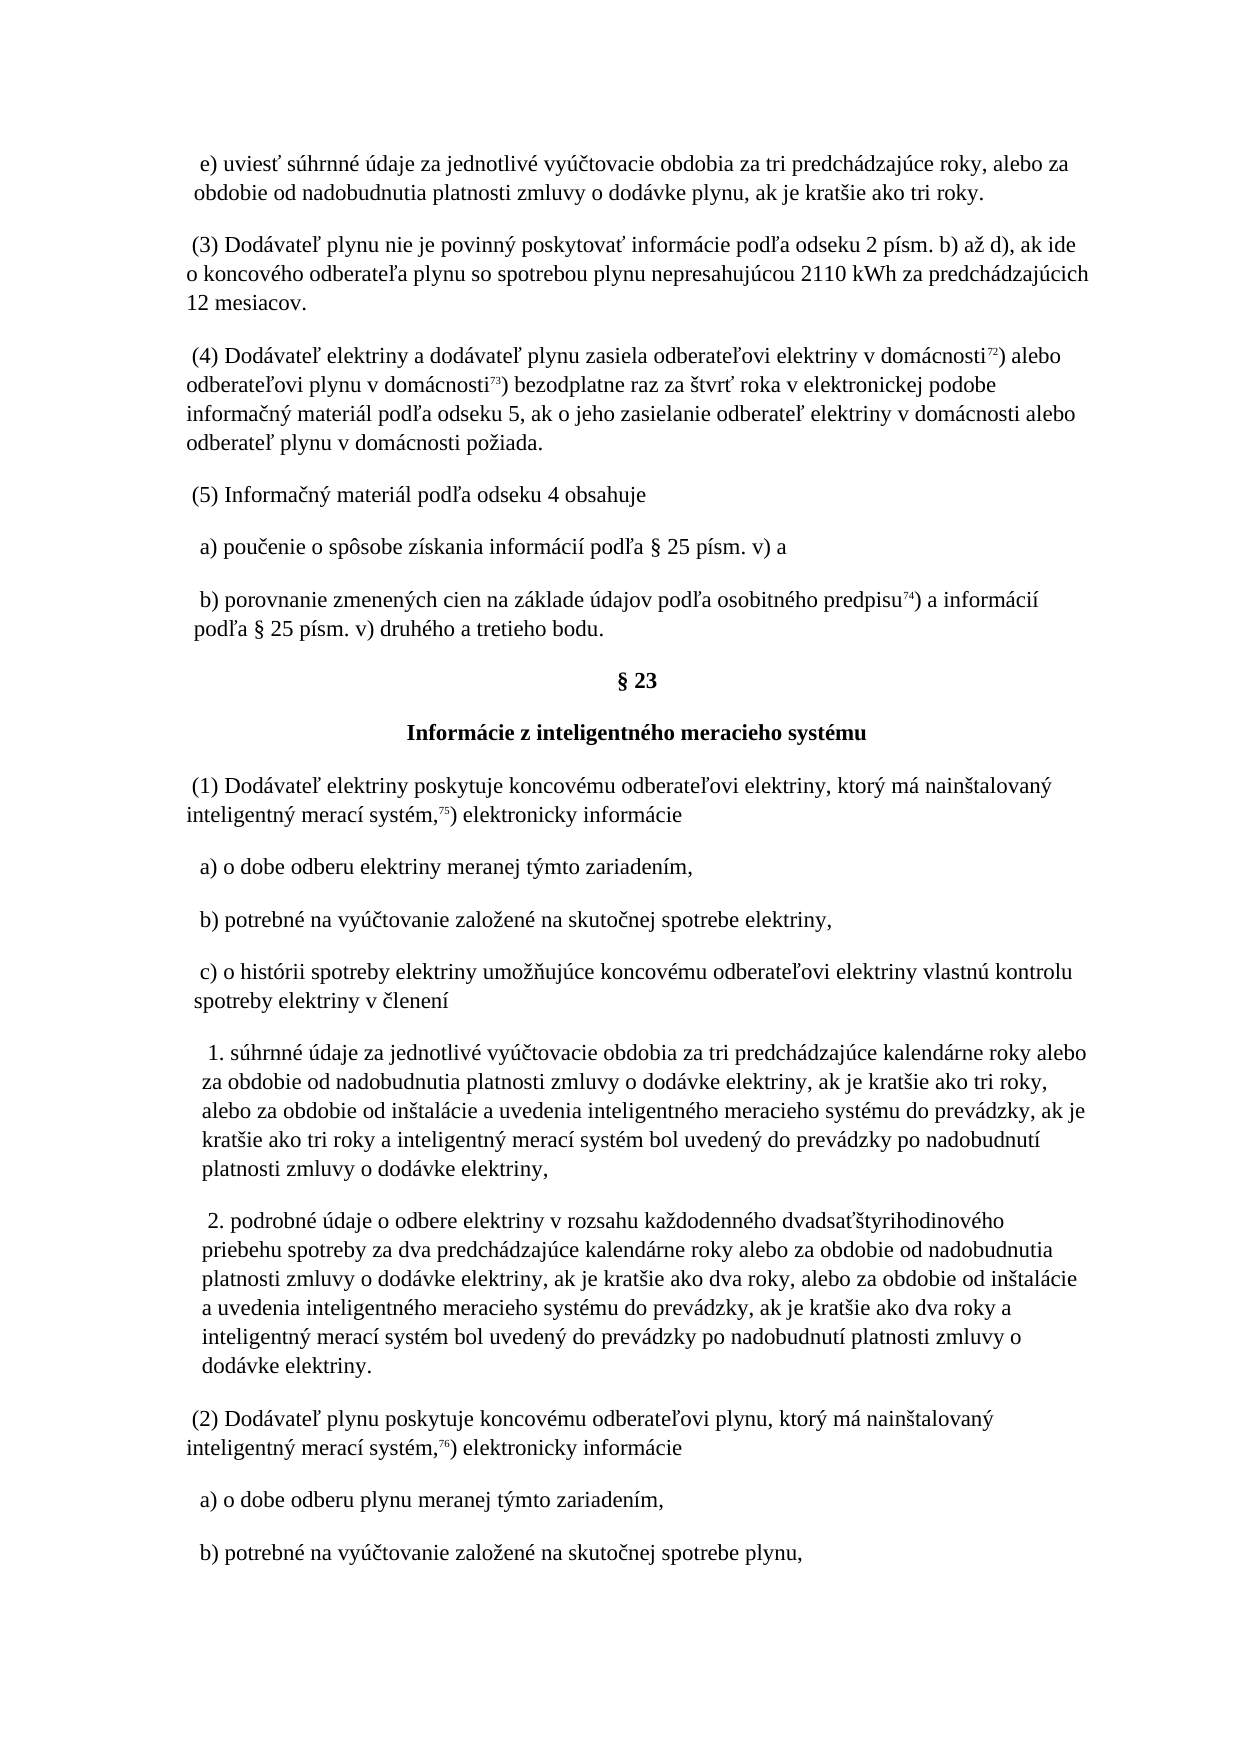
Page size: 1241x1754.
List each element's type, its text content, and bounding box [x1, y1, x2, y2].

text b) porovnanie zmenených cien na základe údajov podľa osobitného predpisu74) a informácií podľa § 25 písm. v) druhého a tretieho bodu. [194, 586, 1090, 641]
text (1) Dodávateľ elektriny poskytuje koncovému odberateľovi elektriny, ktorý má nainštalovaný inteligentný merací systém,75) elektronicky informácie [186, 772, 1090, 827]
text (3) Dodávateľ plynu nie je povinný poskytovať informácie podľa odseku 2 písm. b) až d), ak ide o koncového odberateľa plynu so spotrebou plynu nepresahujúcou 2110 kWh za predchádzajúcich 12 mesiacov. [186, 231, 1090, 316]
text (5) Informačný materiál podľa odseku 4 obsahuje [186, 481, 1090, 507]
text (4) Dodávateľ elektriny a dodávateľ plynu zasiela odberateľovi elektriny v domácnosti72) alebo odberateľovi plynu v domácnosti73) bezodplatne raz za štvrť roka v elektronickej podobe informačný materiál podľa odseku 5, ak o jeho zasielanie odberateľ elektriny v domácnosti alebo odberateľ plynu v domácnosti požiada. [186, 342, 1090, 455]
text c) o histórii spotreby elektriny umožňujúce koncovému odberateľovi elektriny vlastnú kontrolu spotreby elektriny v členení [194, 958, 1090, 1013]
text e) uviesť súhrnné údaje za jednotlivé vyúčtovacie obdobia za tri predchádzajúce roky, alebo za obdobie od nadobudnutia platnosti zmluvy o dodávke plynu, ak je kratšie ako tri roky. [194, 150, 1090, 205]
text (2) Dodávateľ plynu poskytuje koncovému odberateľovi plynu, ktorý má nainštalovaný inteligentný merací systém,76) elektronicky informácie [186, 1405, 1090, 1460]
text a) o dobe odberu elektriny meranej týmto zariadením, [194, 853, 1090, 879]
text § 23 [178, 667, 1090, 693]
text 2. podrobné údaje o odbere elektriny v rozsahu každodenného dvadsaťštyrihodinového priebehu spotreby za dva predchádzajúce kalendárne roky alebo za obdobie od nadobudnutia platnosti zmluvy o dodávke elektriny, ak je kratšie ako dva roky, alebo za obdobie od inštalácie a uvedenia inteligentného meracieho systému do prevádzky, ak je kratšie ako dva roky a inteligentný merací systém bol uvedený do prevádzky po nadobudnutí platnosti zmluvy o dodávke elektriny. [202, 1208, 1090, 1379]
text a) poučenie o spôsobe získania informácií podľa § 25 písm. v) a [194, 533, 1090, 560]
text b) potrebné na vyúčtovanie založené na skutočnej spotrebe plynu, [194, 1538, 1090, 1565]
text 1. súhrnné údaje za jednotlivé vyúčtovacie obdobia za tri predchádzajúce kalendárne roky alebo za obdobie od nadobudnutia platnosti zmluvy o dodávke elektriny, ak je kratšie ako tri roky, alebo za obdobie od inštalácie a uvedenia inteligentného meracieho systému do prevádzky, ak je kratšie ako tri roky a inteligentný merací systém bol uvedený do prevádzky po nadobudnutí platnosti zmluvy o dodávke elektriny, [202, 1039, 1090, 1182]
text Informácie z inteligentného meracieho systému [178, 719, 1090, 746]
text b) potrebné na vyúčtovanie založené na skutočnej spotrebe elektriny, [194, 906, 1090, 932]
text a) o dobe odberu plynu meranej týmto zariadením, [194, 1486, 1090, 1512]
